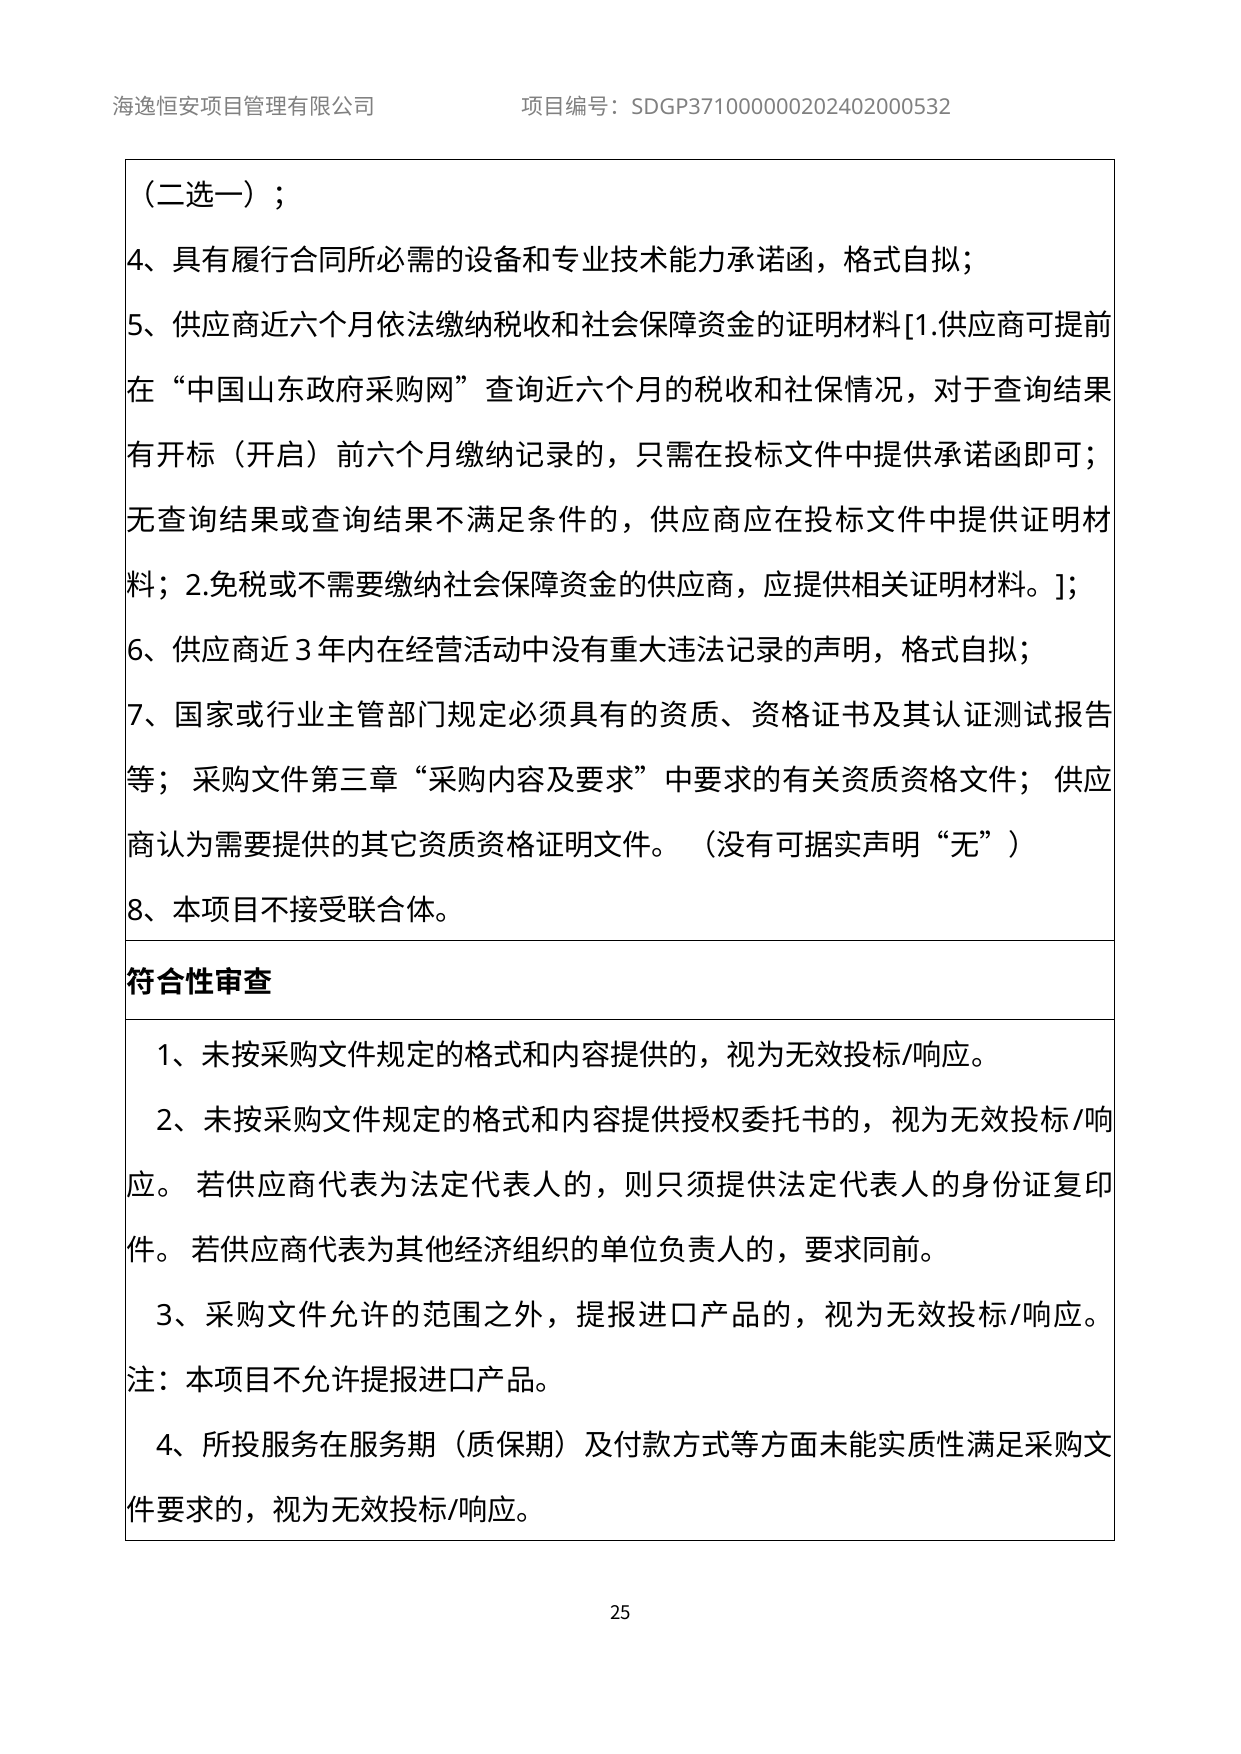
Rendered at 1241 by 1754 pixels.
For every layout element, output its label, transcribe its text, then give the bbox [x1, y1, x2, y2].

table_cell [126, 160, 1114, 940]
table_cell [126, 1020, 1114, 1540]
table_cell 符合性审查 [126, 941, 1114, 1019]
